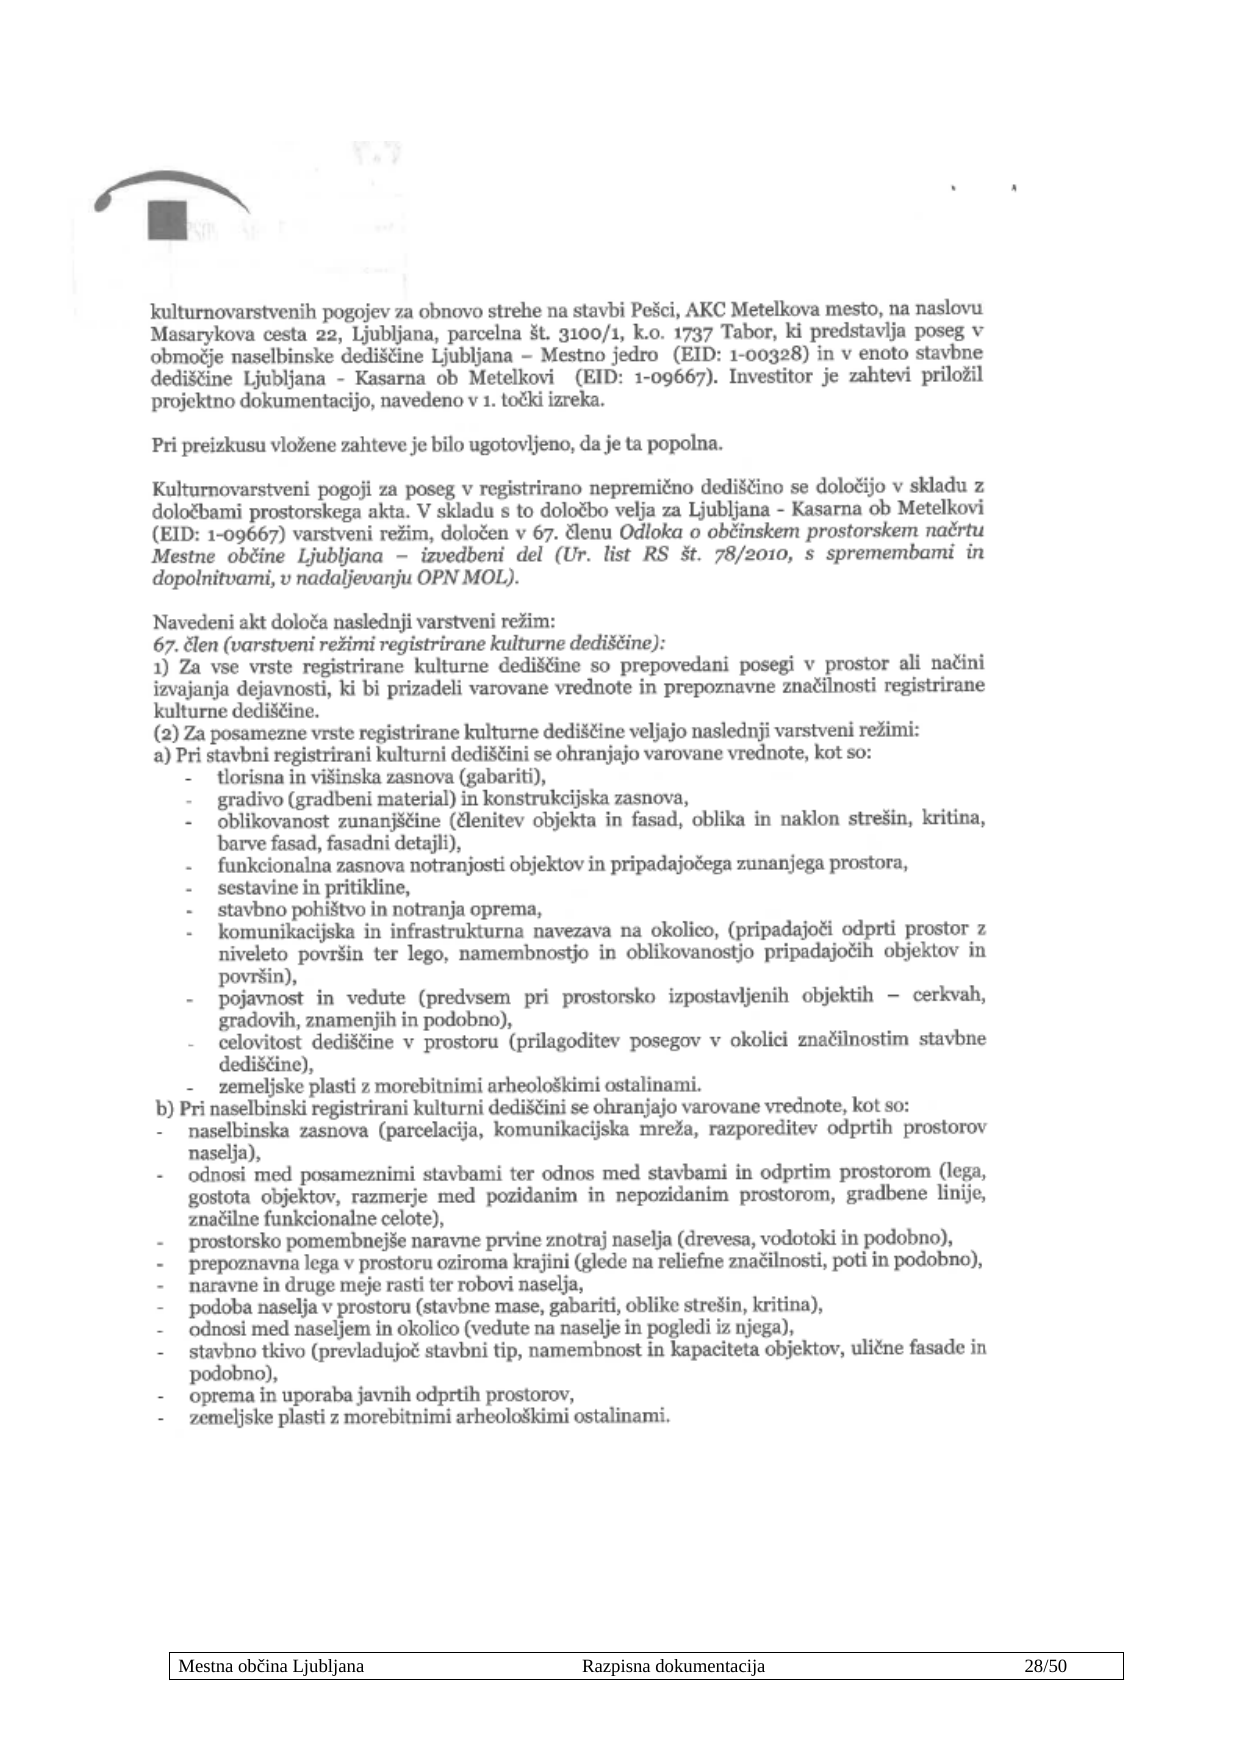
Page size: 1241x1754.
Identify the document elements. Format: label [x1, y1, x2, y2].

picture [65, 141, 1053, 1461]
